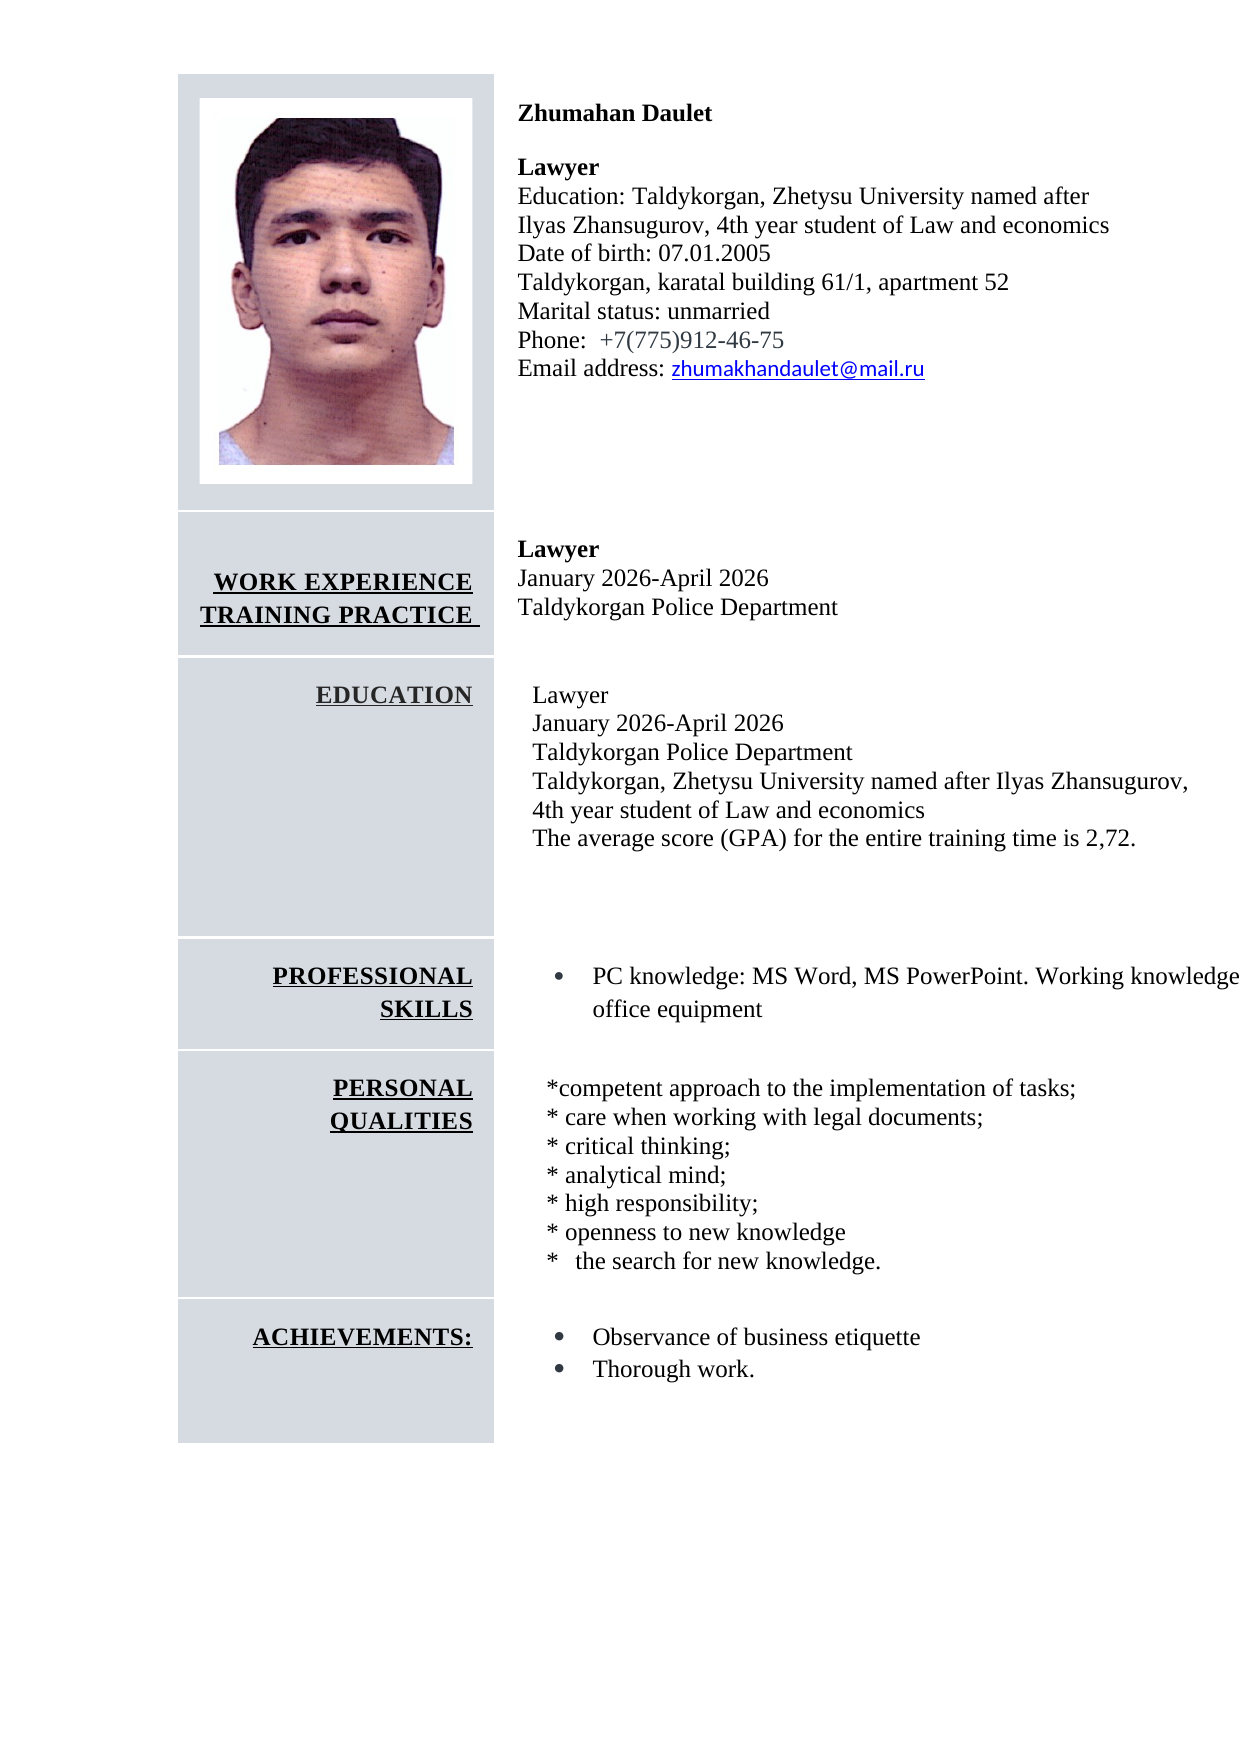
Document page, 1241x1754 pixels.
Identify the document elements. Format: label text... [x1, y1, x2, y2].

table_cell ACHIEVEMENTS: [178, 1299, 494, 1443]
picture [199, 98, 473, 484]
table_cell *competent approach to the implementation of tasks; * care when working with legal documents; * critical thinking; * analytical mind; * high responsibility; * openness to new knowledge * the search for new knowledge. [496, 1051, 1239, 1297]
table_cell WORK EXPERIENCE TRAINING PRACTICE [178, 512, 494, 655]
table_cell PERSONAL QUALITIES [178, 1051, 494, 1297]
table_cell PC knowledge: MS Word, MS PowerPoint. Working knowledge of office equipment [496, 939, 1239, 1049]
table_cell PROFESSIONAL SKILLS [178, 939, 494, 1049]
table_header [178, 74, 494, 510]
table_cell EDUCATION [178, 658, 494, 936]
table_cell Lawyer January 2026-April 2026 Taldykorgan Police Department [496, 512, 1239, 655]
table_cell Lawyer January 2026-April 2026 Taldykorgan Police Department Taldykorgan, Zhetysu University named after Ilyas Zhansugurov, 4th year student of Law and economics The average score (GPA) for the entire training time is 2,72. [496, 658, 1239, 936]
table_header Zhumahan Daulet Lawyer Education: Taldykorgan, Zhetysu University named after Ilyas Zhansugurov, 4th year student of Law and economics Date of birth: 07.01.2005 Taldykorgan, karatal building 61/1, apartment 52 Marital status: unmarried Phone: +7(775)912-46-75 Email address: zhumakhandaulet@mail.ru [496, 76, 1239, 510]
table_cell Observance of business etiquette Thorough work. [496, 1299, 1239, 1443]
